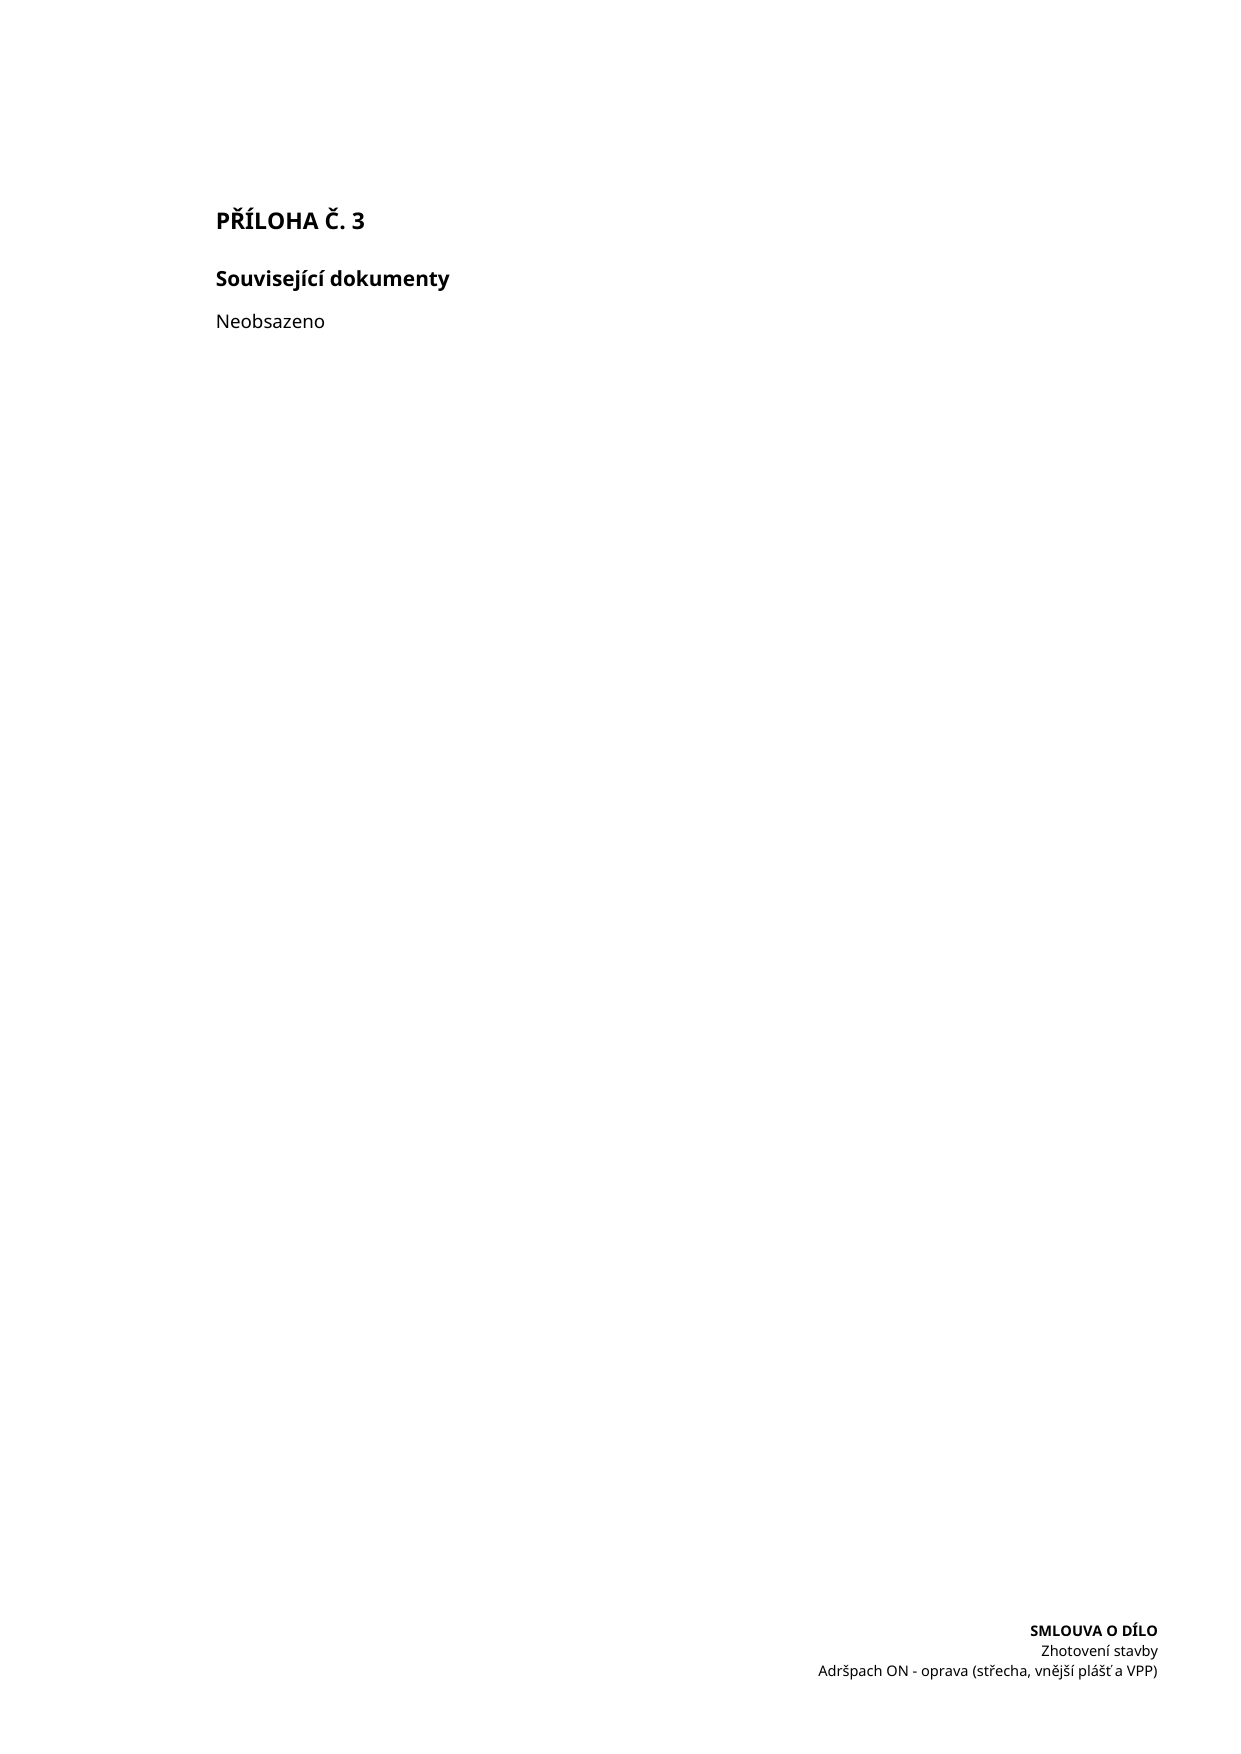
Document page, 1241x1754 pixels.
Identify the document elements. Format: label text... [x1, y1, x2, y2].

text Příloha č. 3 [216, 205, 1122, 236]
list Neobsazeno [216, 308, 1122, 334]
text Související dokumenty [216, 264, 1122, 293]
